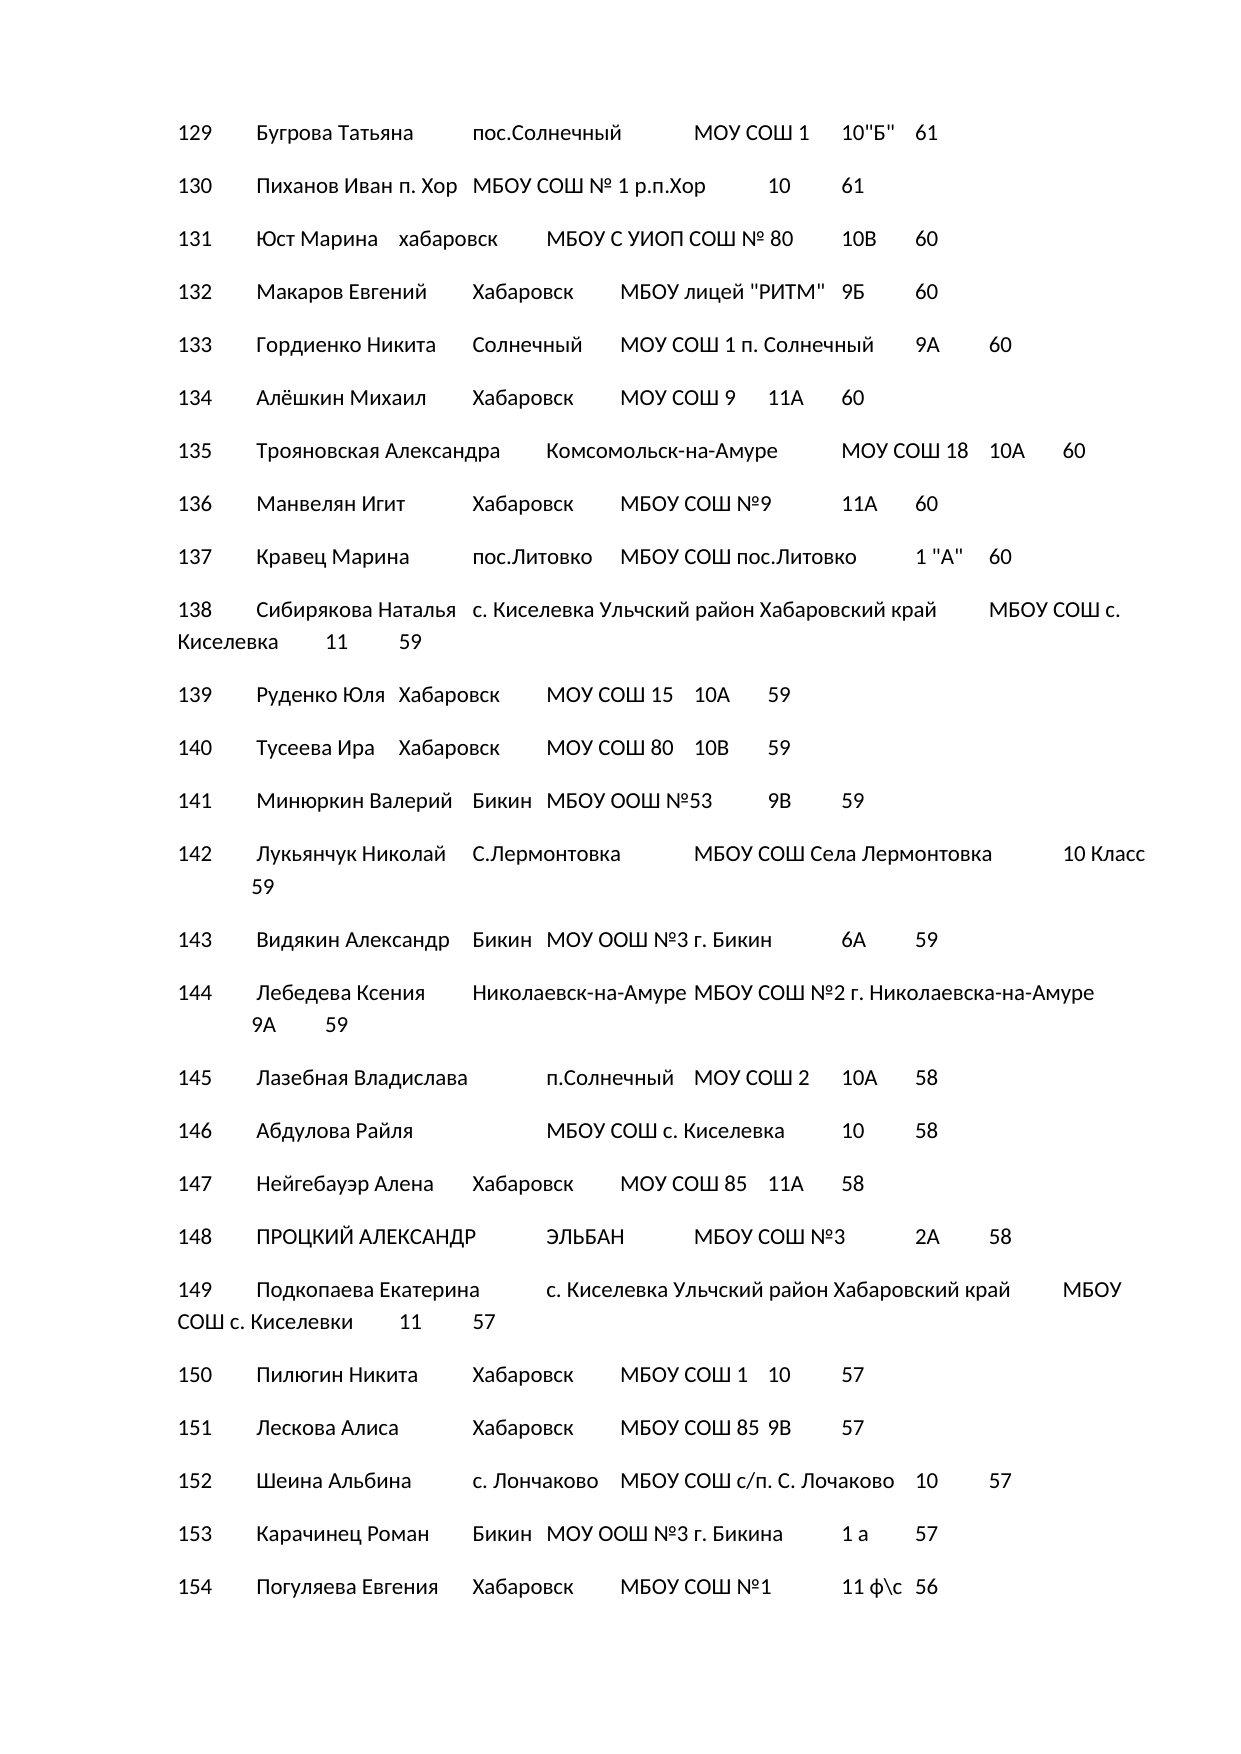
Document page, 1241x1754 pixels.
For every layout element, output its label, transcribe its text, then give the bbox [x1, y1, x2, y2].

text 136 Манвелян Игит Хабаровск МБОУ СОШ №9 11А 60 [177, 489, 1152, 517]
text 145 Лазебная Владислава п.Солнечный МОУ СОШ 2 10А 58 [177, 1063, 1152, 1091]
text 140 Тусеева Ира Хабаровск МОУ СОШ 80 10В 59 [177, 733, 1152, 762]
text 147 Нейгебауэр Алена Хабаровск МОУ СОШ 85 11А 58 [177, 1169, 1152, 1197]
text 146 Абдулова Райля МБОУ СОШ с. Киселевка 10 58 [177, 1116, 1152, 1144]
text 150 Пилюгин Никита Хабаровск MБОУ СОШ 1 10 57 [177, 1360, 1152, 1388]
text 139 Руденко Юля Хабаровск МОУ СОШ 15 10А 59 [177, 681, 1152, 708]
text 154 Погуляева Евгения Хабаровск МБОУ СОШ №1 11 ф\с 56 [177, 1572, 1152, 1600]
text 142 Лукьянчук Николай С.Лермонтовка МБОУ СОШ Села Лермонтовка 10 Класс 59 [177, 839, 1152, 900]
text 138 Сибирякова Наталья с. Киселевка Ульчский район Хабаровский край МБОУ СОШ с. Киселевка 11 59 [177, 595, 1152, 656]
text 144 Лебедева Ксения Николаевск-на-Амуре МБОУ СОШ №2 г. Николаевска-на-Амуре 9А 59 [177, 978, 1152, 1038]
text 129 Бугрова Татьяна пос.Солнечный МОУ СОШ 1 10"Б" 61 [177, 118, 1152, 146]
text 130 Пиханов Иван п. Хор МБОУ СОШ № 1 р.п.Хор 10 61 [177, 171, 1152, 199]
text 143 Видякин Александр Бикин МОУ ООШ №3 г. Бикин 6А 59 [177, 925, 1152, 953]
text 152 Шеина Альбина с. Лончаково МБОУ СОШ с/п. С. Лочаково 10 57 [177, 1466, 1152, 1494]
text 141 Минюркин Валерий Бикин МБОУ ООШ №53 9В 59 [177, 787, 1152, 814]
text 132 Макаров Евгений Хабаровск МБОУ лицей "РИТМ" 9Б 60 [177, 277, 1152, 305]
text 151 Лескова Алиса Хабаровск МБОУ СОШ 85 9В 57 [177, 1413, 1152, 1441]
text 148 ПРОЦКИЙ АЛЕКСАНДР ЭЛЬБАН МБОУ СОШ №3 2А 58 [177, 1222, 1152, 1250]
text 135 Трояновская Александра Комсомольск-на-Амуре МОУ СОШ 18 10A 60 [177, 436, 1152, 464]
text 131 Юст Марина хабаровск МБОУ С УИОП СОШ № 80 10В 60 [177, 224, 1152, 252]
text 137 Кравец Марина пос.Литовко МБОУ СОШ пос.Литовко 1 "А" 60 [177, 542, 1152, 570]
text 133 Гордиенко Никита Солнечный МОУ СОШ 1 п. Солнечный 9А 60 [177, 330, 1152, 358]
text 153 Карачинец Роман Бикин МОУ ООШ №3 г. Бикина 1 а 57 [177, 1519, 1152, 1547]
text 134 Алёшкин Михаил Хабаровск МОУ СОШ 9 11А 60 [177, 383, 1152, 411]
text 149 Подкопаева Екатерина с. Киселевка Ульчский район Хабаровский край МБОУ СОШ с. Киселевки 11 57 [177, 1275, 1152, 1335]
